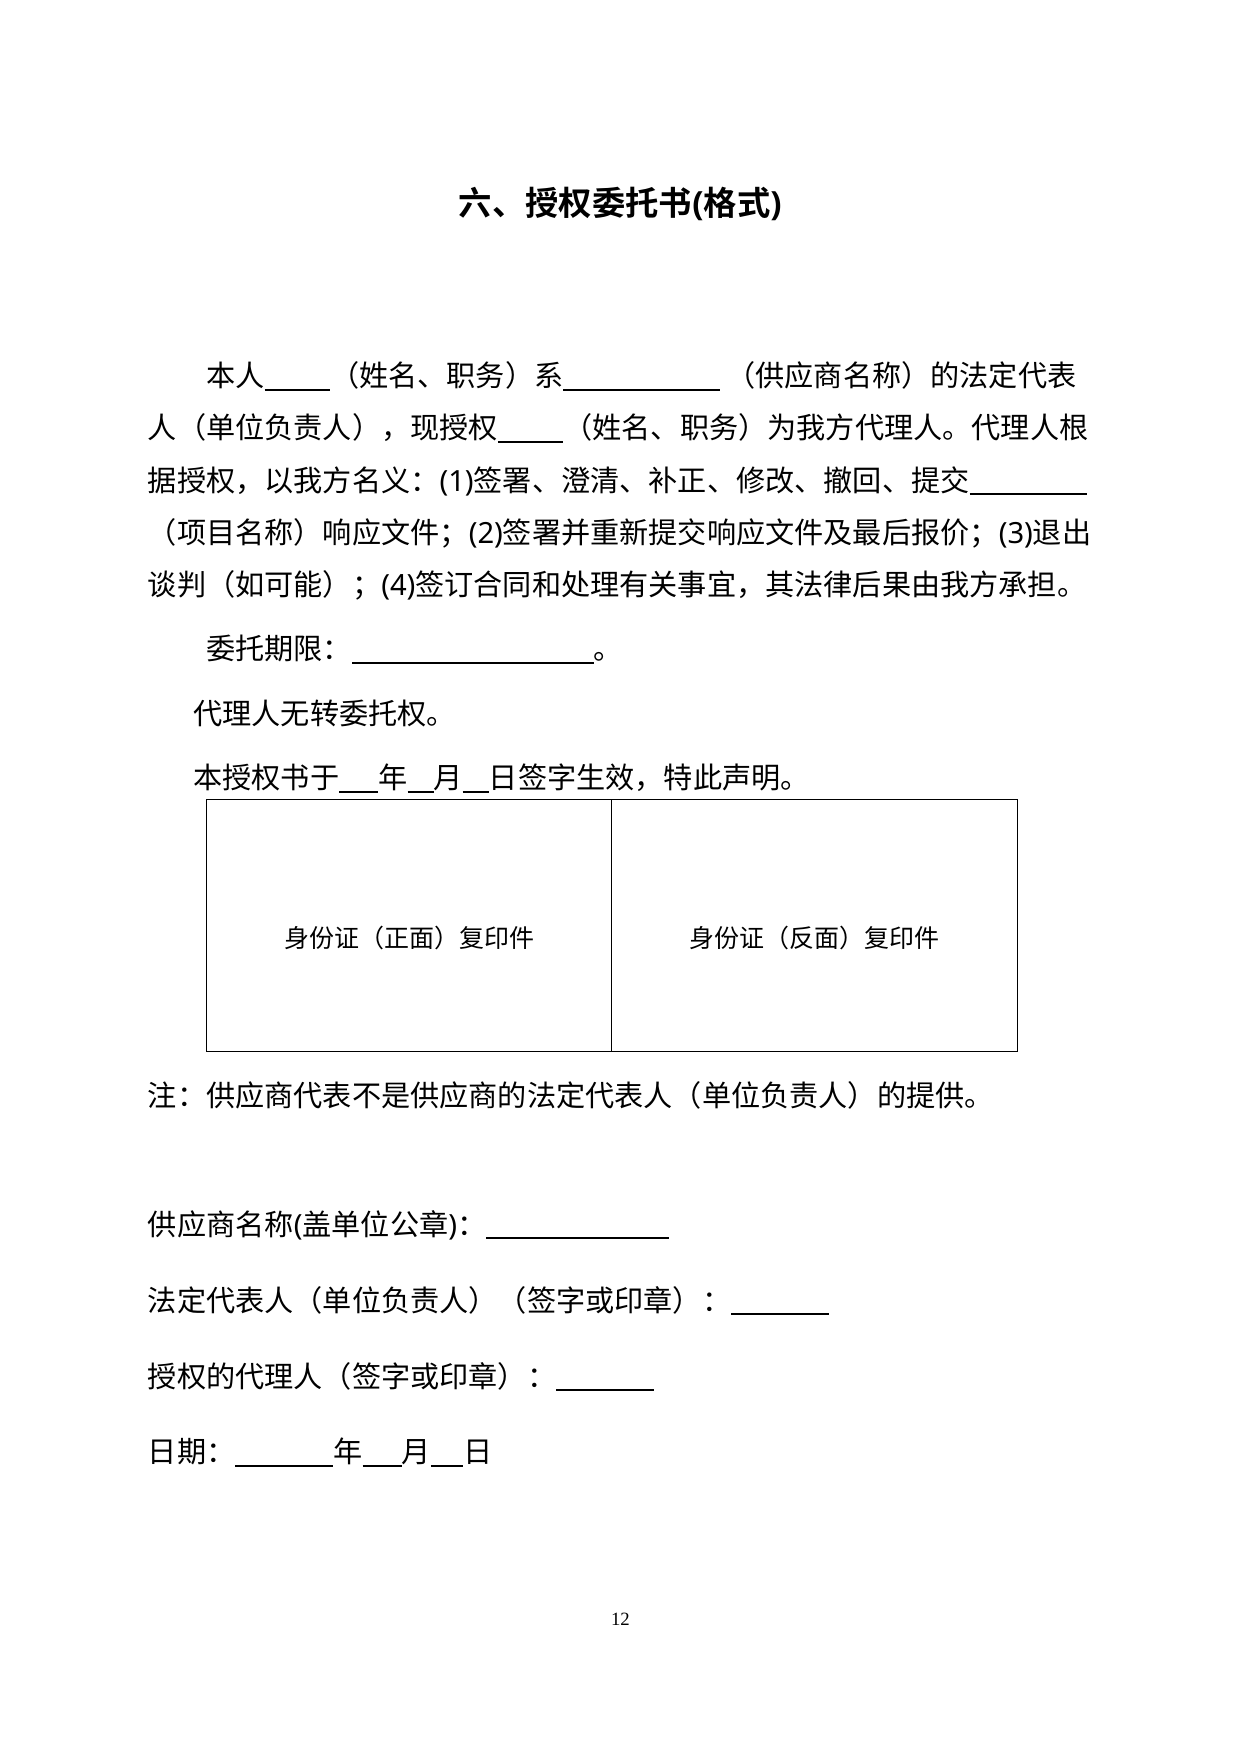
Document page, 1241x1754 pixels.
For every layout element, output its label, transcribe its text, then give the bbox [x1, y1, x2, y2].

text 法定代表人（单位负责人）（签字或印章）： [148, 1277, 1092, 1319]
text 本人 （姓名、职务）系 （供应商名称）的法定代表人（单位负责人），现授权 （姓名、职务）为我方代理人。代理人根据授权，以我方名义：(1)签署、澄清、补正、修改、撤回、提交 （项目名称）响应文件；(2)签署并重新提交响应文件及最后报价；(3)退出谈判（如可能）；(4)签订合同和处理有关事宜，其法律后果由我方承担。 [148, 345, 1092, 606]
table_header 身份证（反面）复印件 [612, 800, 1017, 1051]
table_header 身份证（正面）复印件 [207, 800, 611, 1051]
text 代理人无转委托权。 [148, 683, 1092, 735]
text 日期： 年 月 日 [148, 1429, 1092, 1471]
text 本授权书于 年 月 日签字生效，特此声明。 [148, 747, 1092, 799]
text 注：供应商代表不是供应商的法定代表人（单位负责人）的提供。 [148, 1064, 1092, 1117]
subtitle 六、授权委托书(格式) [148, 177, 1092, 226]
text 供应商名称(盖单位公章)： [148, 1201, 1092, 1243]
text 委托期限： 。 [148, 618, 1092, 670]
text 授权的代理人（签字或印章）： [148, 1353, 1092, 1395]
